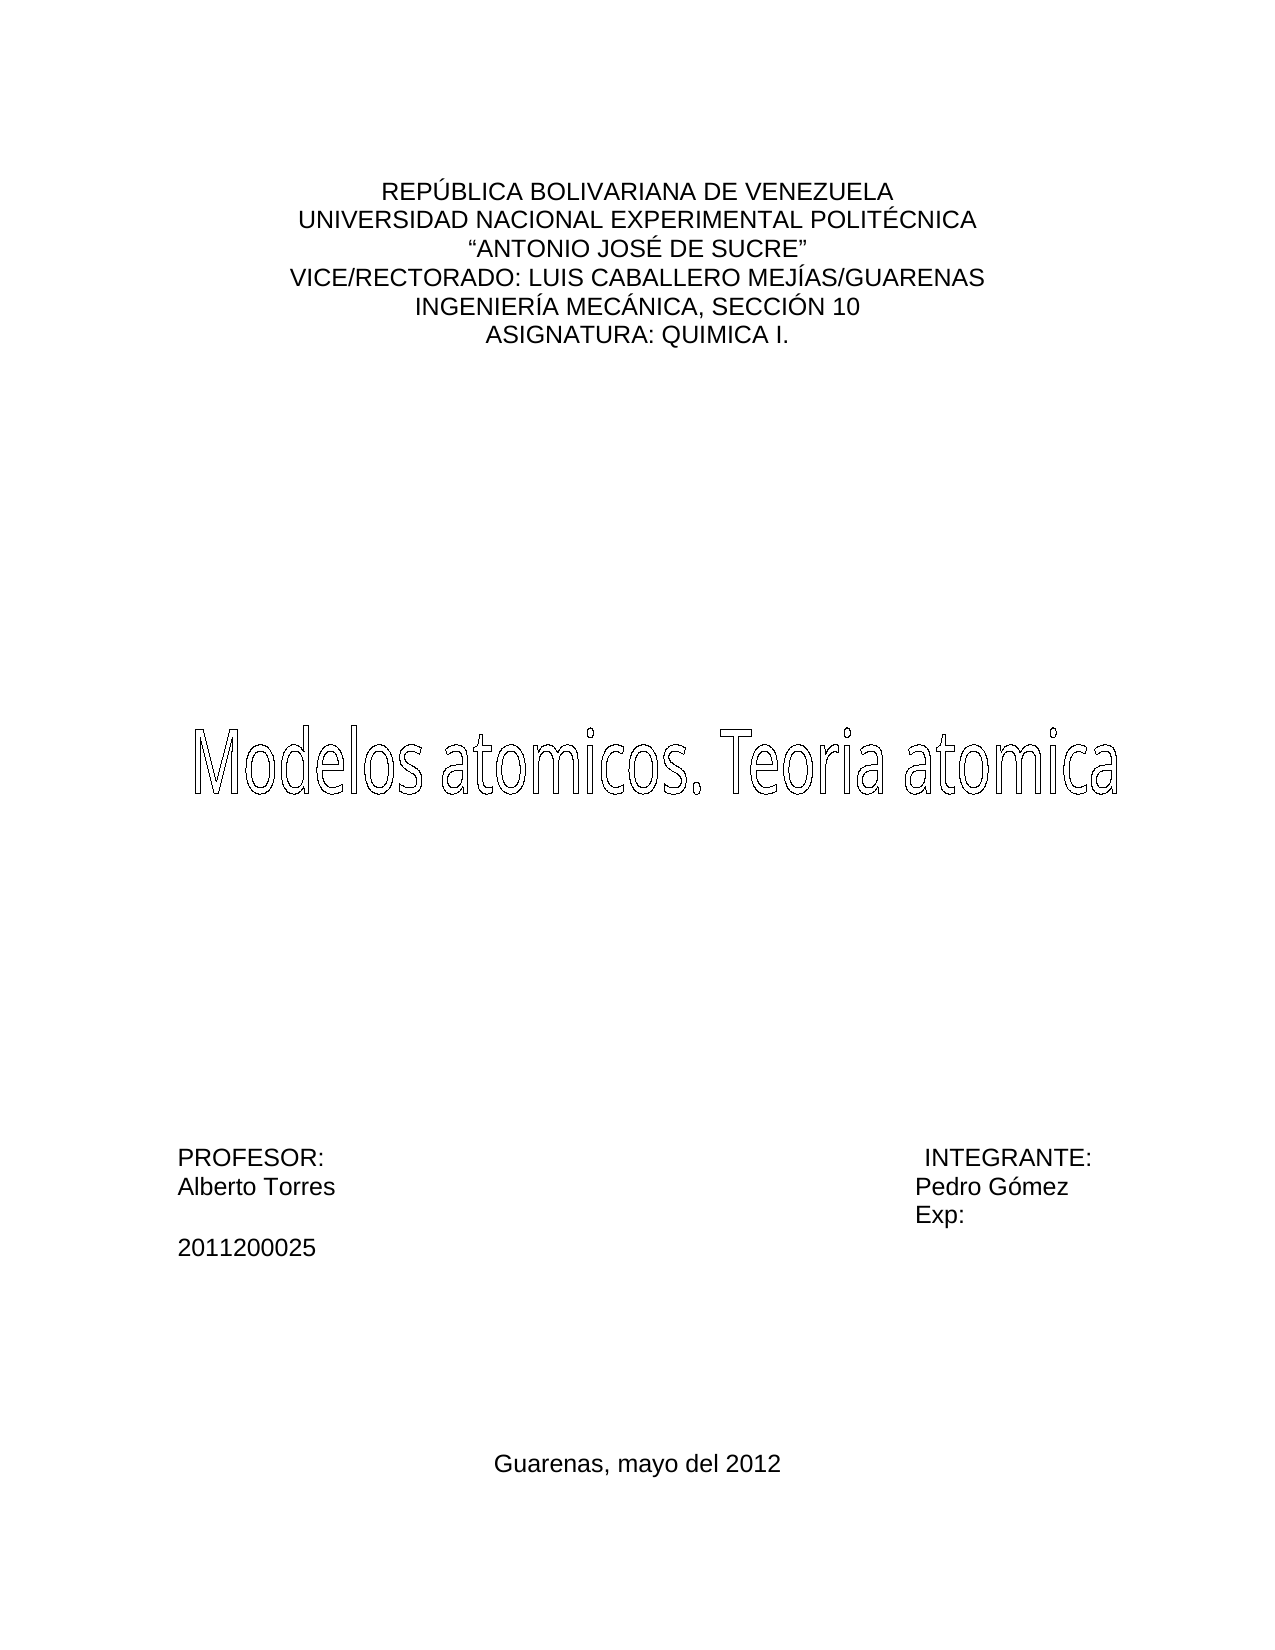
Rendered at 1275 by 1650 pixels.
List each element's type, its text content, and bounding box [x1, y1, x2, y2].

text ASIGNATURA: QUIMICA I. [177, 320, 1098, 349]
text Alberto Torres Pedro Gómez [177, 1172, 1098, 1200]
text UNIVERSIDAD NACIONAL EXPERIMENTAL POLITÉCNICA [177, 205, 1098, 234]
text Exp: 2011200025 [177, 1200, 1098, 1262]
text INGENIERÍA MECÁNICA, SECCIÓN 10 [177, 291, 1098, 320]
text “ANTONIO JOSÉ DE SUCRE” [177, 234, 1098, 263]
text Guarenas, mayo del 2012 [177, 1449, 1098, 1477]
text REPÚBLICA BOLIVARIANA DE VENEZUELA [177, 176, 1098, 205]
text VICE/RECTORADO: LUIS CABALLERO MEJÍAS/GUARENAS [177, 263, 1098, 291]
text PROFESOR: INTEGRANTE: [177, 1143, 1098, 1172]
